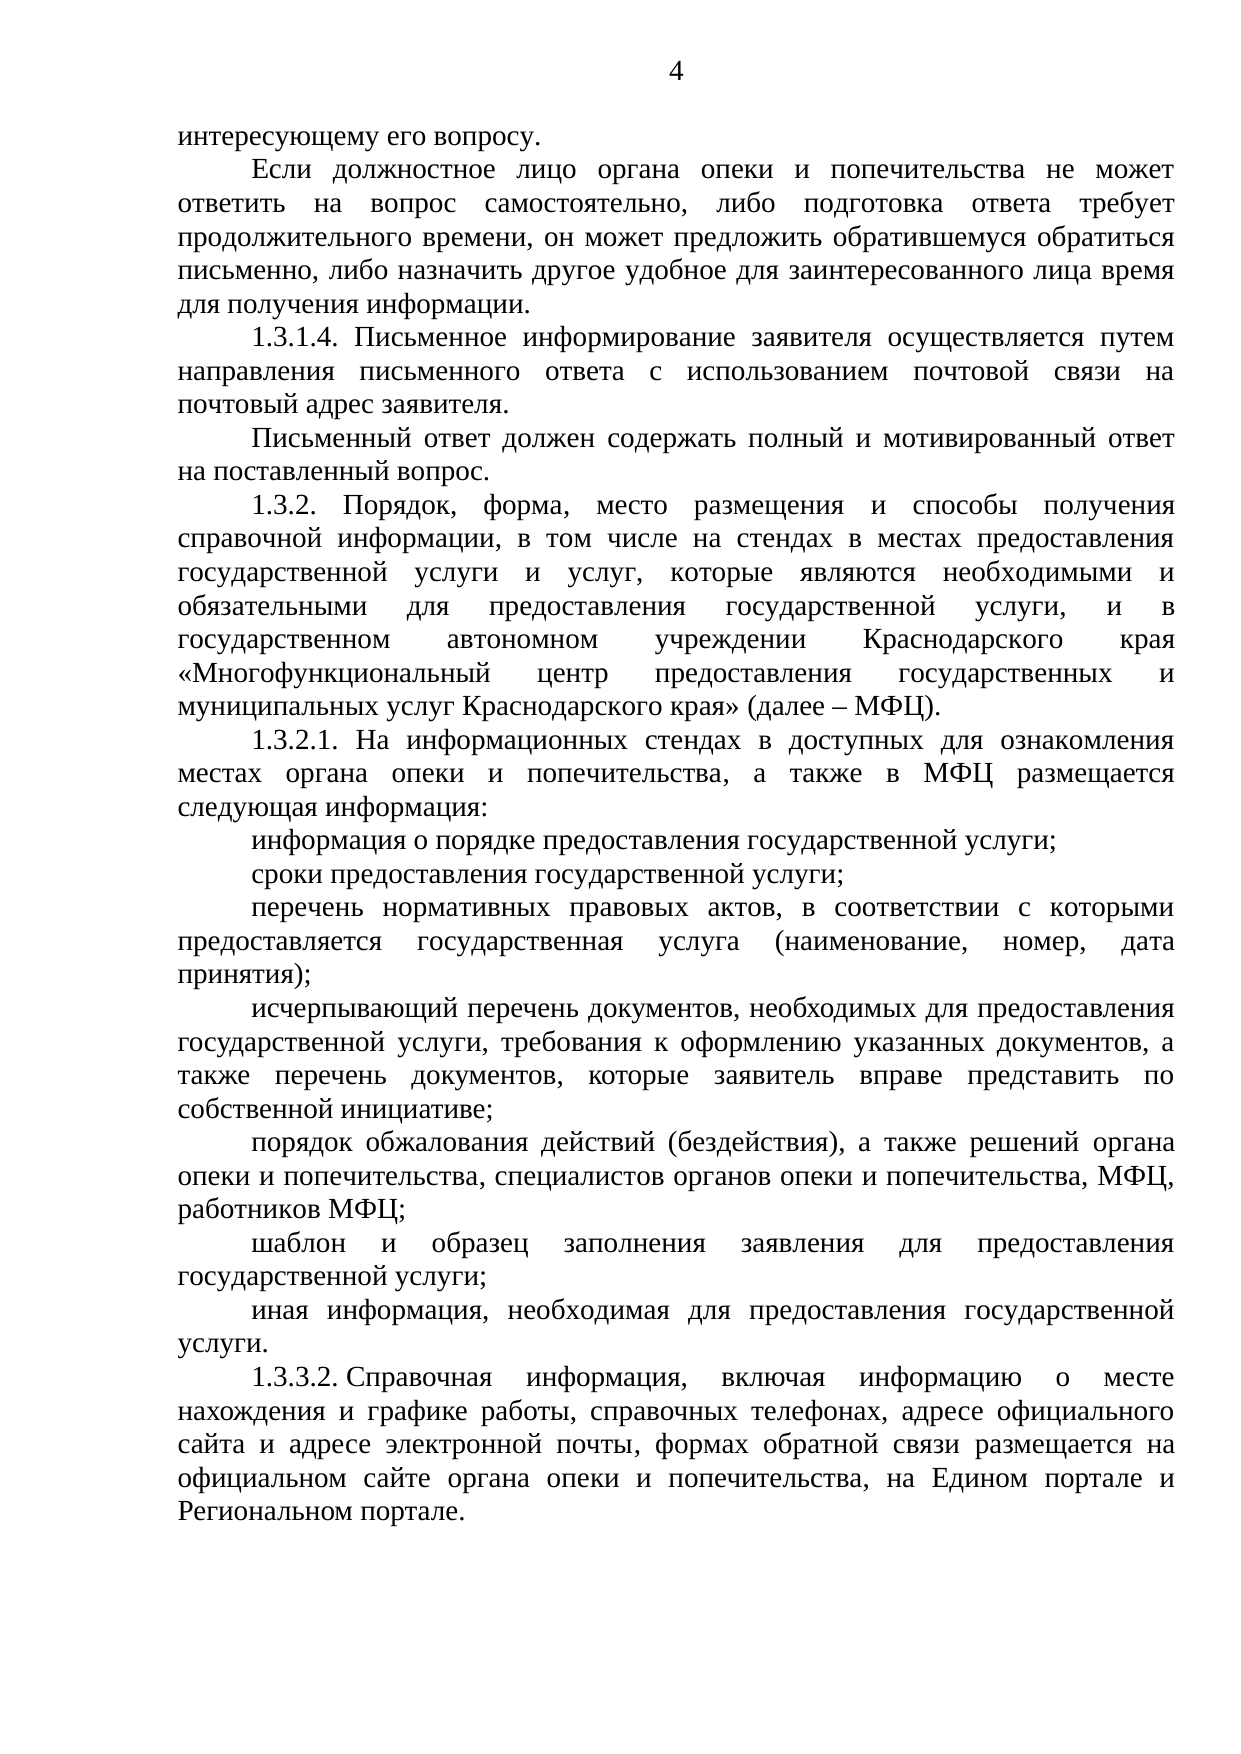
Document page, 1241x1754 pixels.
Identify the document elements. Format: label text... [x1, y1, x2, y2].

text перечень нормативных правовых актов, в соответствии с которыми предоставляется государственная услуга (наименование, номер, дата принятия); [177, 889, 1175, 990]
text 1.3.3.2. Справочная информация, включая информацию о месте нахождения и графике работы, справочных телефонах, адресе официального сайта и адресе электронной почты, формах обратной связи размещается на официальном сайте органа опеки и попечительства, на Едином портале и Региональном портале. [177, 1359, 1175, 1527]
text 1.3.2. Порядок, форма, место размещения и способы получения справочной информации, в том числе на стендах в местах предоставления государственной услуги и услуг, которые являются необходимыми и обязательными для предоставления государственной услуги, и в государственном автономном учреждении Краснодарского края «Многофункциональный центр предоставления государственных и муниципальных услуг Краснодарского края» (далее – МФЦ). [177, 487, 1175, 722]
text 1.3.2.1. На информационных стендах в доступных для ознакомления местах органа опеки и попечительства, а также в МФЦ размещается следующая информация: [177, 722, 1175, 822]
text шаблон и образец заполнения заявления для предоставления государственной услуги; [177, 1225, 1175, 1292]
text сроки предоставления государственной услуги; [177, 856, 1175, 889]
text исчерпывающий перечень документов, необходимых для предоставления государственной услуги, требования к оформлению указанных документов, а также перечень документов, которые заявитель вправе представить по собственной инициативе; [177, 990, 1175, 1124]
text иная информация, необходимая для предоставления государственной услуги. [177, 1292, 1175, 1359]
text порядок обжалования действий (бездействия), а также решений органа опеки и попечительства, специалистов органов опеки и попечительства, МФЦ, работников МФЦ; [177, 1124, 1175, 1225]
text 1.3.1.4. Письменное информирование заявителя осуществляется путем направления письменного ответа с использованием почтовой связи на почтовый адрес заявителя. [177, 319, 1175, 420]
text Письменный ответ должен содержать полный и мотивированный ответ на поставленный вопрос. [177, 420, 1175, 487]
text информация о порядке предоставления государственной услуги; [177, 822, 1175, 856]
text Если должностное лицо органа опеки и попечительства не может ответить на вопрос самостоятельно, либо подготовка ответа требует продолжительного времени, он может предложить обратившемуся обратиться письменно, либо назначить другое удобное для заинтересованного лица время для получения информации. [177, 152, 1175, 319]
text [177, 118, 1175, 152]
